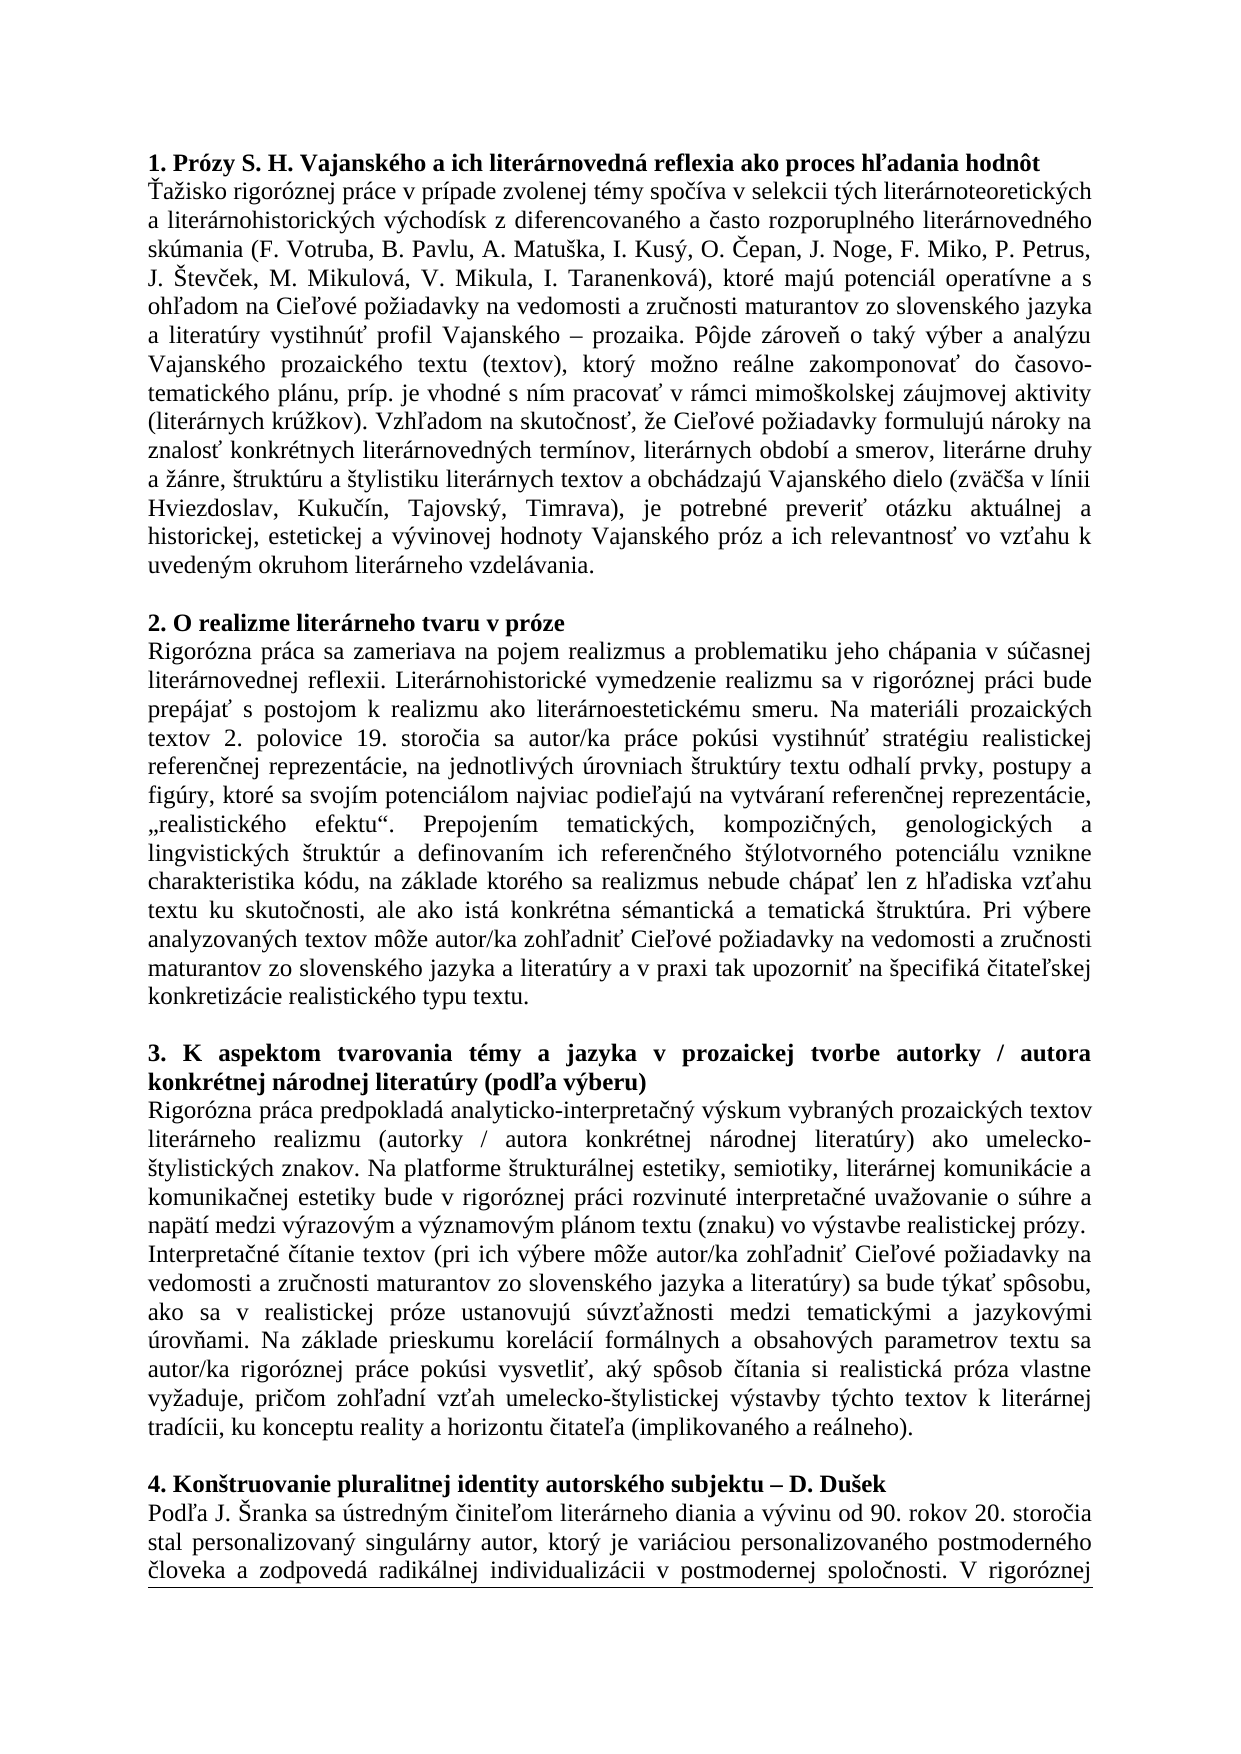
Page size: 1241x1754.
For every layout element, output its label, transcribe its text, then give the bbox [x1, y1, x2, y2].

text Rigorózna práca sa zameriava na pojem realizmus a problematiku jeho chápania v súčasnej literárnovednej reflexii. Literárnohistorické vymedzenie realizmu sa v rigoróznej práci bude prepájať s postojom k realizmu ako literárnoestetickému smeru. Na materiáli prozaických textov 2. polovice 19. storočia sa autor/ka práce pokúsi vystihnúť stratégiu realistickej referenčnej reprezentácie, na jednotlivých úrovniach štruktúry textu odhalí prvky, postupy a figúry, ktoré sa svojím potenciálom najviac podieľajú na vytváraní referenčnej reprezentácie, „realistického efektu“. Prepojením tematických, kompozičných, genologických a lingvistických štruktúr a definovaním ich referenčného štýlotvorného potenciálu vznikne charakteristika kódu, na základe ktorého sa realizmus nebude chápať len z hľadiska vzťahu textu ku skutočnosti, ale ako istá konkrétna sémantická a tematická štruktúra. Pri výbere analyzovaných textov môže autor/ka zohľadniť Cieľové požiadavky na vedomosti a zručnosti maturantov zo slovenského jazyka a literatúry a v praxi tak upozorniť na špecifiká čitateľskej konkretizácie realistického typu textu. [148, 636, 1093, 1010]
text Ťažisko rigoróznej práce v prípade zvolenej témy spočíva v selekcii tých literárnoteoretických a literárnohistorických východísk z diferencovaného a často rozporuplného literárnovedného skúmania (F. Votruba, B. Pavlu, A. Matuška, I. Kusý, O. Čepan, J. Noge, F. Miko, P. Petrus, J. Števček, M. Mikulová, V. Mikula, I. Taranenková), ktoré majú potenciál operatívne a s ohľadom na Cieľové požiadavky na vedomosti a zručnosti maturantov zo slovenského jazyka a literatúry vystihnúť profil Vajanského – prozaika. Pôjde zároveň o taký výber a analýzu Vajanského prozaického textu (textov), ktorý možno reálne zakomponovať do časovo-tematického plánu, príp. je vhodné s ním pracovať v rámci mimoškolskej záujmovej aktivity (literárnych krúžkov). Vzhľadom na skutočnosť, že Cieľové požiadavky formulujú nároky na znalosť konkrétnych literárnovedných termínov, literárnych období a smerov, literárne druhy a žánre, štruktúru a štylistiku literárnych textov a obchádzajú Vajanského dielo (zväčša v línii Hviezdoslav, Kukučín, Tajovský, Timrava), je potrebné preveriť otázku aktuálnej a historickej, estetickej a vývinovej hodnoty Vajanského próz a ich relevantnosť vo vzťahu k uvedeným okruhom literárneho vzdelávania. [148, 176, 1093, 579]
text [148, 1498, 1093, 1587]
text 1. Prózy S. H. Vajanského a ich literárnovedná reflexia ako proces hľadania hodnôt [148, 148, 1093, 176]
text 4. Konštruovanie pluralitnej identity autorského subjektu – D. Dušek [148, 1469, 1093, 1498]
text Rigorózna práca predpokladá analyticko-interpretačný výskum vybraných prozaických textov literárneho realizmu (autorky / autora konkrétnej národnej literatúry) ako umelecko-štylistických znakov. Na platforme štrukturálnej estetiky, semiotiky, literárnej komunikácie a komunikačnej estetiky bude v rigoróznej práci rozvinuté interpretačné uvažovanie o súhre a napätí medzi výrazovým a významovým plánom textu (znaku) vo výstavbe realistickej prózy. [148, 1096, 1093, 1239]
text Interpretačné čítanie textov (pri ich výbere môže autor/ka zohľadniť Cieľové požiadavky na vedomosti a zručnosti maturantov zo slovenského jazyka a literatúry) sa bude týkať spôsobu, ako sa v realistickej próze ustanovujú súvzťažnosti medzi tematickými a jazykovými úrovňami. Na základe prieskumu korelácií formálnych a obsahových parametrov textu sa autor/ka rigoróznej práce pokúsi vysvetliť, aký spôsob čítania si realistická próza vlastne vyžaduje, pričom zohľadní vzťah umelecko-štylistickej výstavby týchto textov k literárnej tradícii, ku konceptu reality a horizontu čitateľa (implikovaného a reálneho). [148, 1239, 1093, 1441]
text 3. K aspektom tvarovania témy a jazyka v prozaickej tvorbe autorky / autora konkrétnej národnej literatúry (podľa výberu) [148, 1038, 1093, 1096]
text 2. O realizme literárneho tvaru v próze [148, 608, 1093, 636]
